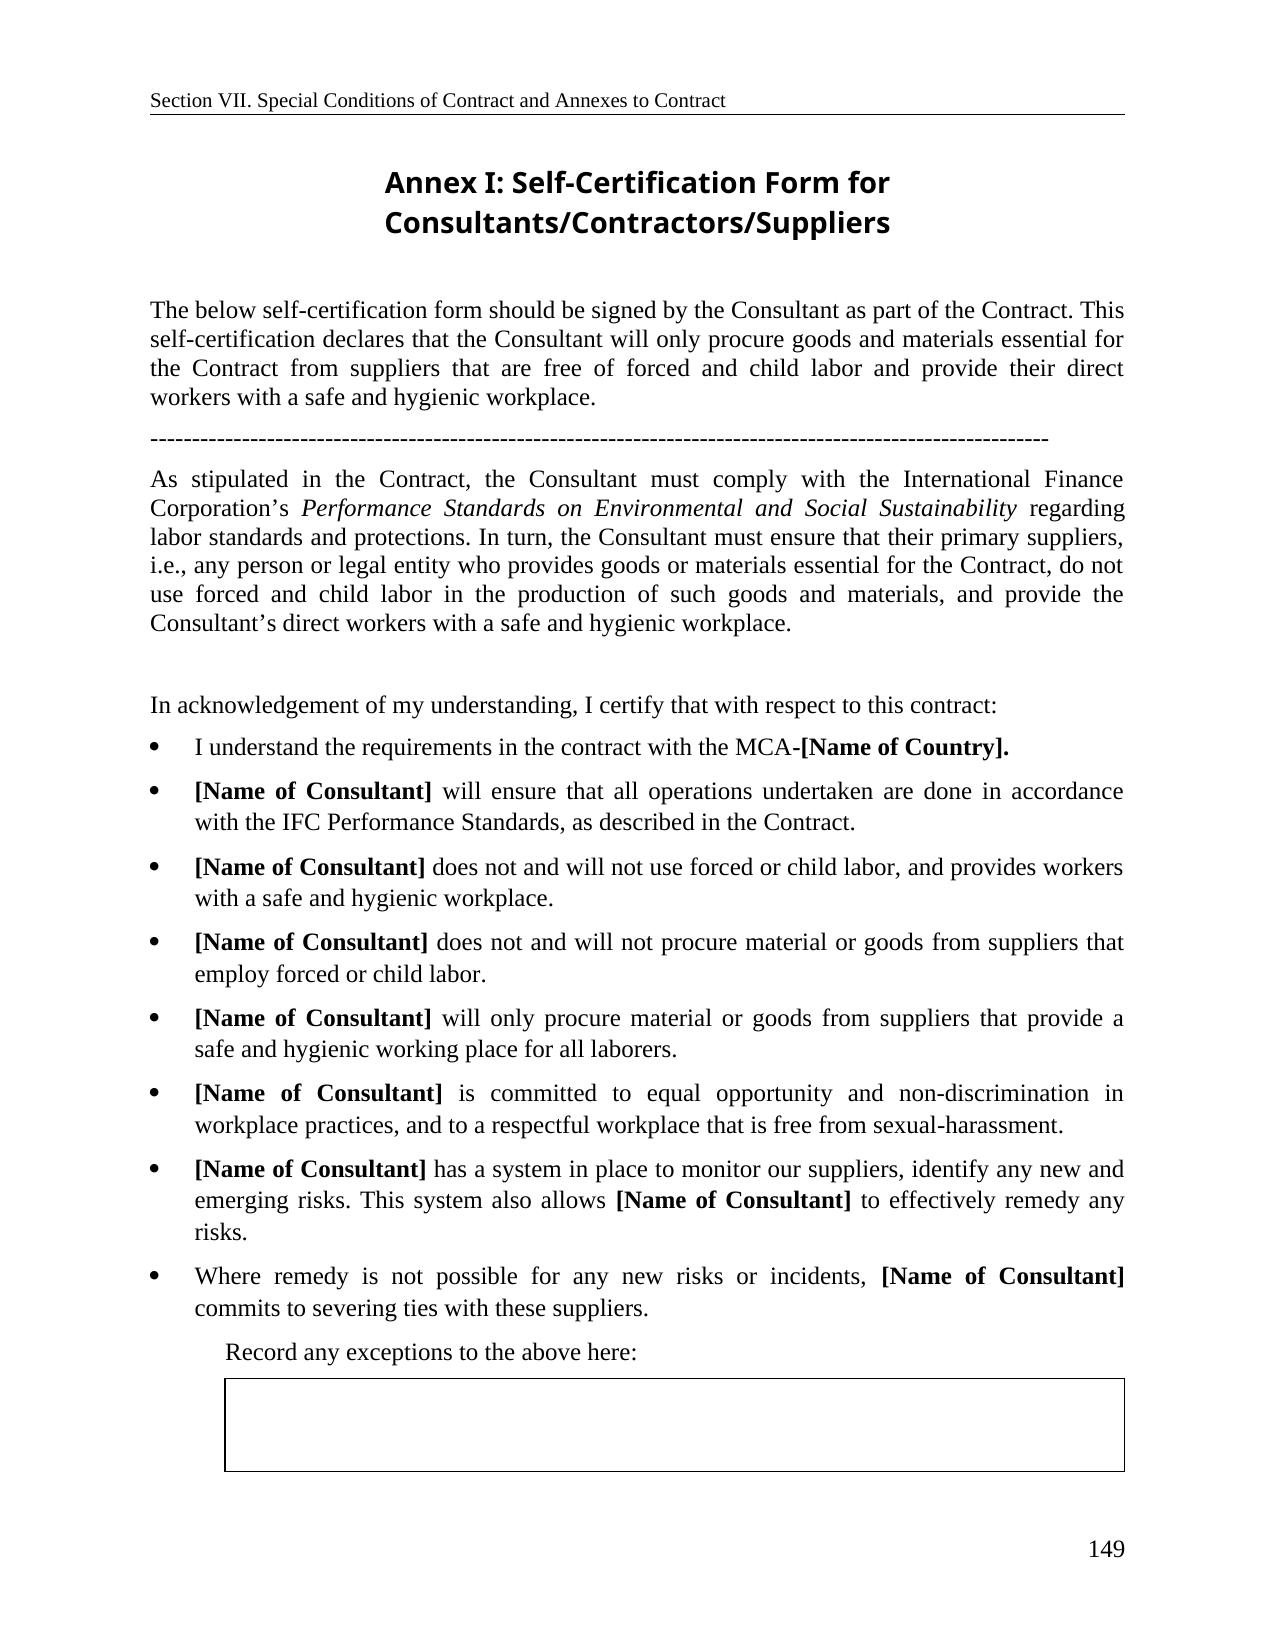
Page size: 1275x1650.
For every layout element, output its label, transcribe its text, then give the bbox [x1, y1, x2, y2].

text ------------------------------------------------------------------------------------------------------------ [150, 423, 1125, 452]
list [Name of Consultant] does not and will not procure material or goods from suppliers that employ forced or child labor. [150, 927, 1125, 987]
list Where remedy is not possible for any new risks or incidents, [Name of Consultant] commits to severing ties with these suppliers. [150, 1261, 1125, 1322]
subtitle Annex I: Self-Certification Form for Consultants/Contractors/Suppliers [150, 162, 1125, 242]
text The below self-certification form should be signed by the Consultant as part of the Contract. This self-certification declares that the Consultant will only procure goods and materials essential for the Contract from suppliers that are free of forced and child labor and provide their direct workers with a safe and hygienic workplace. [150, 296, 1125, 411]
list [Name of Consultant] will ensure that all operations undertaken are done in accordance with the IFC Performance Standards, as described in the Contract. [150, 776, 1125, 836]
text As stipulated in the Contract, the Consultant must comply with the International Finance Corporation’s Performance Standards on Environmental and Social Sustainability regarding labor standards and protections. In turn, the Consultant must ensure that their primary suppliers, i.e., any person or legal entity who provides goods or materials essential for the Contract, do not use forced and child labor in the production of such goods and materials, and provide the Consultant’s direct workers with a safe and hygienic workplace. [150, 464, 1125, 637]
text Record any exceptions to the above here: [225, 1337, 1125, 1366]
text In acknowledgement of my understanding, I certify that with respect to this contract: [150, 691, 1125, 719]
list [Name of Consultant] will only procure material or goods from suppliers that provide a safe and hygienic working place for all laborers. [150, 1003, 1125, 1063]
list I understand the requirements in the contract with the MCA-[Name of Country]. [150, 732, 1125, 761]
list [Name of Consultant] is committed to equal opportunity and non-discrimination in workplace practices, and to a respectful workplace that is free from sexual-harassment. [150, 1078, 1125, 1139]
table_header [226, 1379, 1124, 1471]
list [Name of Consultant] has a system in place to monitor our suppliers, identify any new and emerging risks. This system also allows [Name of Consultant] to effectively remedy any risks. [150, 1154, 1125, 1246]
list [Name of Consultant] does not and will not use forced or child labor, and provides workers with a safe and hygienic workplace. [150, 852, 1125, 912]
